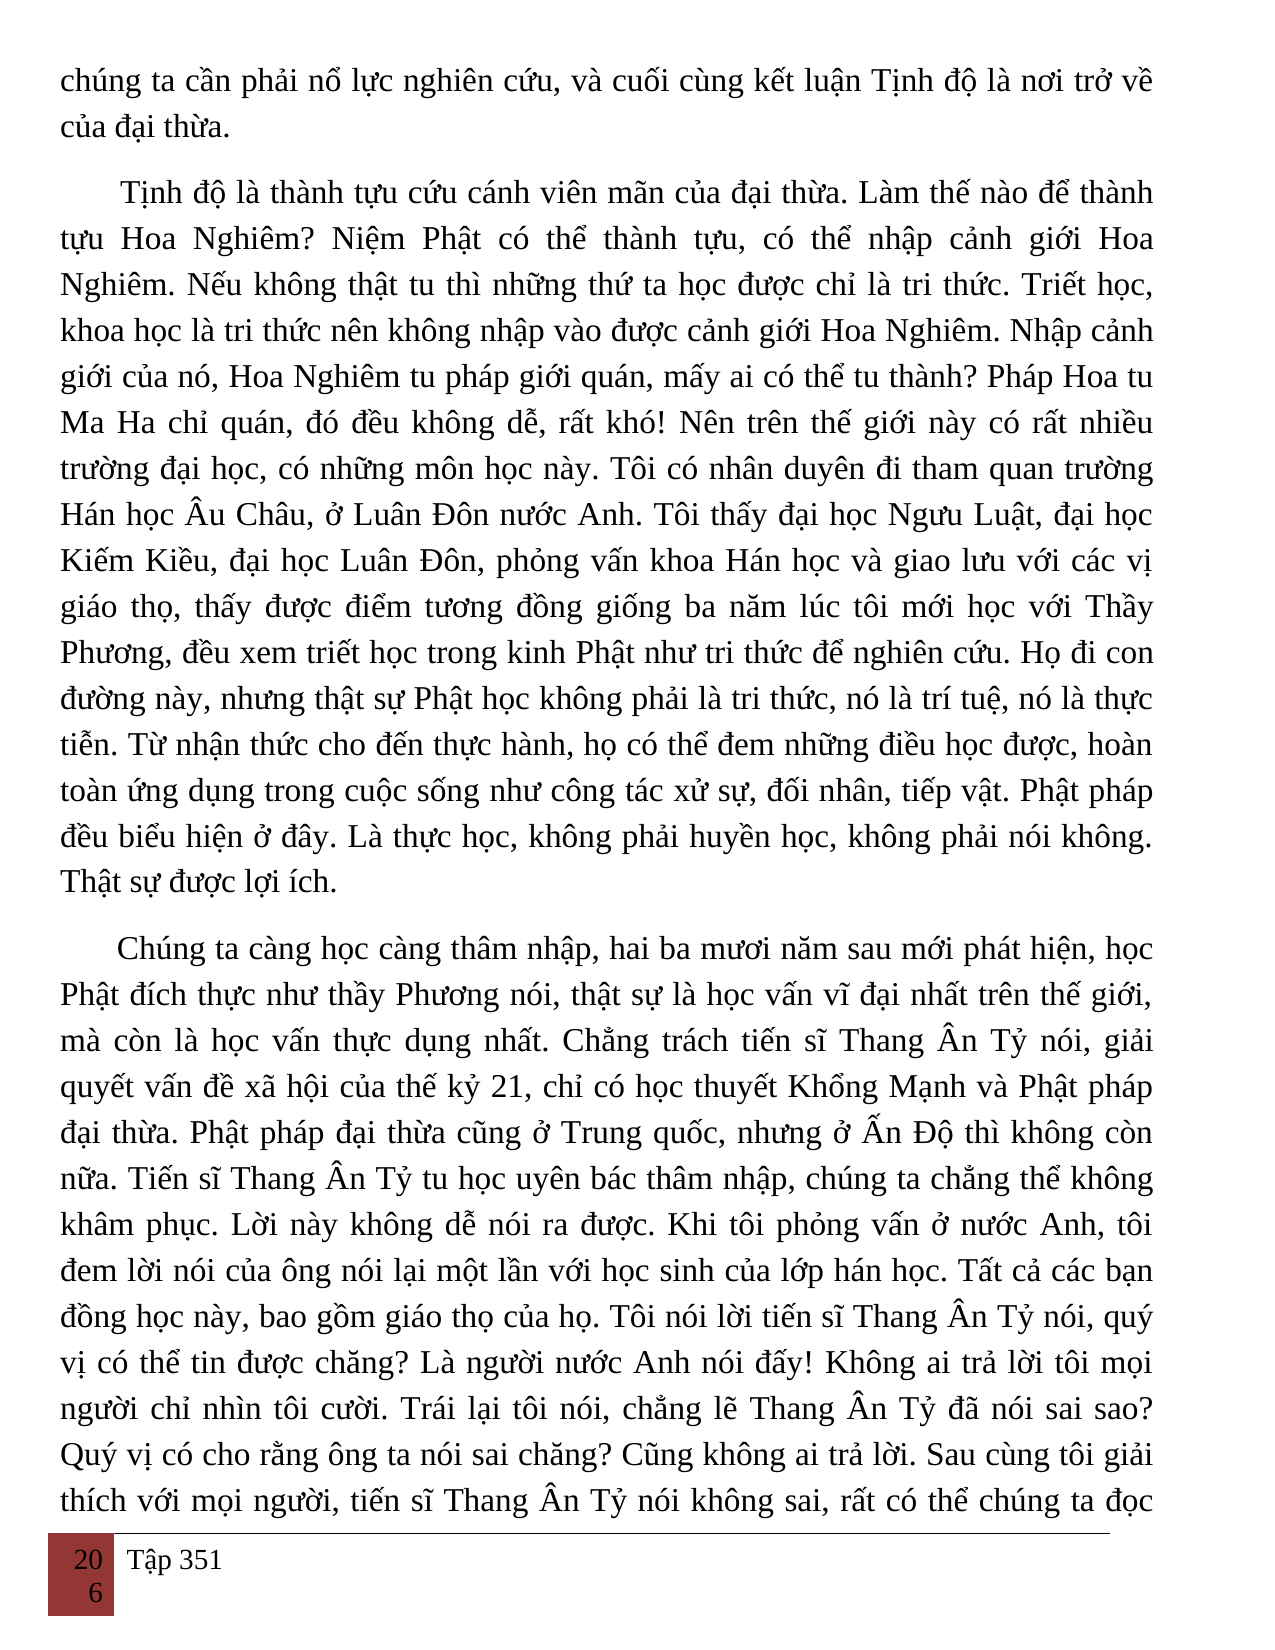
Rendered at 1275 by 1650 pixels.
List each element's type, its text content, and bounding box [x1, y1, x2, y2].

text Tịnh độ là thành tựu cứu cánh viên mãn của đại thừa. Làm thế nào để thành tựu Hoa Nghiêm? Niệm Phật có thể thành tựu, có thể nhập cảnh giới Hoa Nghiêm. Nếu không thật tu thì những thứ ta học được chỉ là tri thức. Triết học, khoa học là tri thức nên không nhập vào được cảnh giới Hoa Nghiêm. Nhập cảnh giới của nó, Hoa Nghiêm tu pháp giới quán, mấy ai có thể tu thành? Pháp Hoa tu Ma Ha chỉ quán, đó đều không dễ, rất khó! Nên trên thế giới này có rất nhiều trường đại học, có những môn học này. Tôi có nhân duyên đi tham quan trường Hán học Âu Châu, ở Luân Đôn nước Anh. Tôi thấy đại học Ngưu Luật, đại học Kiếm Kiều, đại học Luân Đôn, phỏng vấn khoa Hán học và giao lưu với các vị giáo thọ, thấy được điểm tương đồng giống ba năm lúc tôi mới học với Thầy Phương, đều xem triết học trong kinh Phật như tri thức để nghiên cứu. Họ đi con đường này, nhưng thật sự Phật học không phải là tri thức, nó là trí tuệ, nó là thực tiễn. Từ nhận thức cho đến thực hành, họ có thể đem những điều học được, hoàn toàn ứng dụng trong cuộc sống như công tác xử sự, đối nhân, tiếp vật. Phật pháp đều biểu hiện ở đây. Là thực học, không phải huyền học, không phải nói không. Thật sự được lợi ích. [60, 173, 1155, 900]
